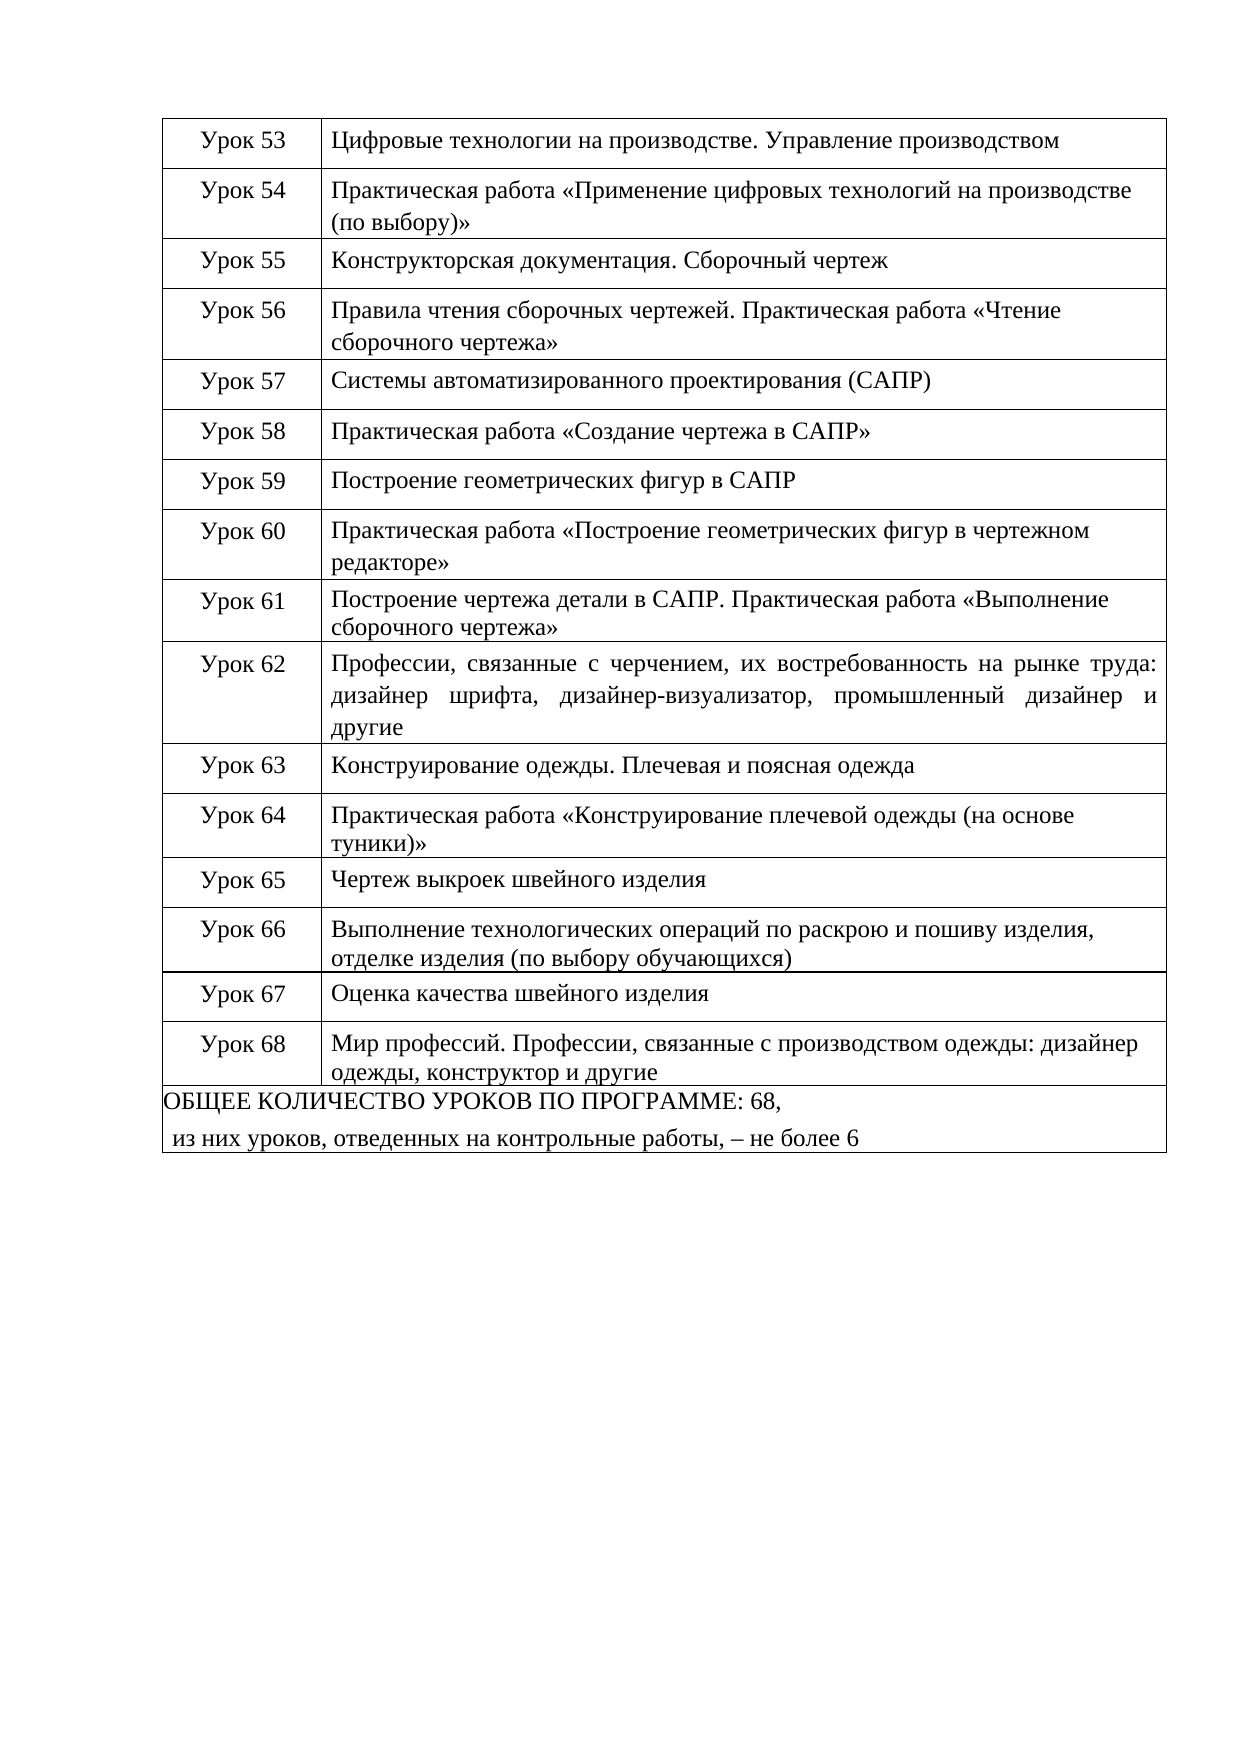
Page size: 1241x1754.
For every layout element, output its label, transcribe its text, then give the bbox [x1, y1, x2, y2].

table_cell Урок 61 [163, 580, 321, 641]
table_cell Урок 62 [163, 642, 321, 743]
table_cell Урок 67 [163, 973, 321, 1021]
table_cell Урок 63 [163, 744, 321, 793]
table_cell Урок 65 [163, 858, 321, 907]
table_cell ОБЩЕЕ КОЛИЧЕСТВО УРОКОВ ПО ПРОГРАММЕ: 68, из них уроков, отведенных на контрольные работы, – не более 6 [163, 1086, 1166, 1152]
table_cell Урок 53 [163, 119, 321, 168]
table_cell Системы автоматизированного проектирования (САПР) [322, 360, 1166, 409]
table_cell Практическая работа «Создание чертежа в САПР» [322, 410, 1166, 459]
table_cell Оценка качества швейного изделия [322, 973, 1166, 1021]
table_cell Практическая работа «Применение цифровых технологий на производстве (по выбору)» [322, 169, 1166, 238]
table_cell Профессии, связанные с черчением, их востребованность на рынке труда: дизайнер шрифта, дизайнер-визуализатор, промышленный дизайнер и другие [322, 642, 1166, 743]
table_cell Урок 64 [163, 794, 321, 857]
table_cell Конструирование одежды. Плечевая и поясная одежда [322, 744, 1166, 793]
table_cell Урок 55 [163, 239, 321, 288]
table_cell Урок 57 [163, 360, 321, 409]
table_cell Практическая работа «Конструирование плечевой одежды (на основе туники)» [322, 794, 1166, 857]
table_cell Конструкторская документация. Сборочный чертеж [322, 239, 1166, 288]
table_cell Урок 56 [163, 289, 321, 359]
table_cell Мир профессий. Профессии, связанные с производством одежды: дизайнер одежды, конструктор и другие [322, 1022, 1166, 1085]
table_cell Чертеж выкроек швейного изделия [322, 858, 1166, 907]
table_cell Выполнение технологических операций по раскрою и пошиву изделия, отделке изделия (по выбору обучающихся) [322, 908, 1166, 971]
table_cell Урок 59 [163, 460, 321, 508]
table_cell Правила чтения сборочных чертежей. Практическая работа «Чтение сборочного чертежа» [322, 289, 1166, 359]
table_cell Практическая работа «Построение геометрических фигур в чертежном редакторе» [322, 510, 1166, 579]
table_cell Построение чертежа детали в САПР. Практическая работа «Выполнение сборочного чертежа» [322, 580, 1166, 641]
table_cell Урок 68 [163, 1022, 321, 1085]
table_cell Урок 60 [163, 510, 321, 579]
table_cell Урок 54 [163, 169, 321, 238]
table_cell Урок 66 [163, 908, 321, 971]
table_cell Цифровые технологии на производстве. Управление производством [322, 119, 1166, 168]
table_cell Урок 58 [163, 410, 321, 459]
table_cell Построение геометрических фигур в САПР [322, 460, 1166, 508]
